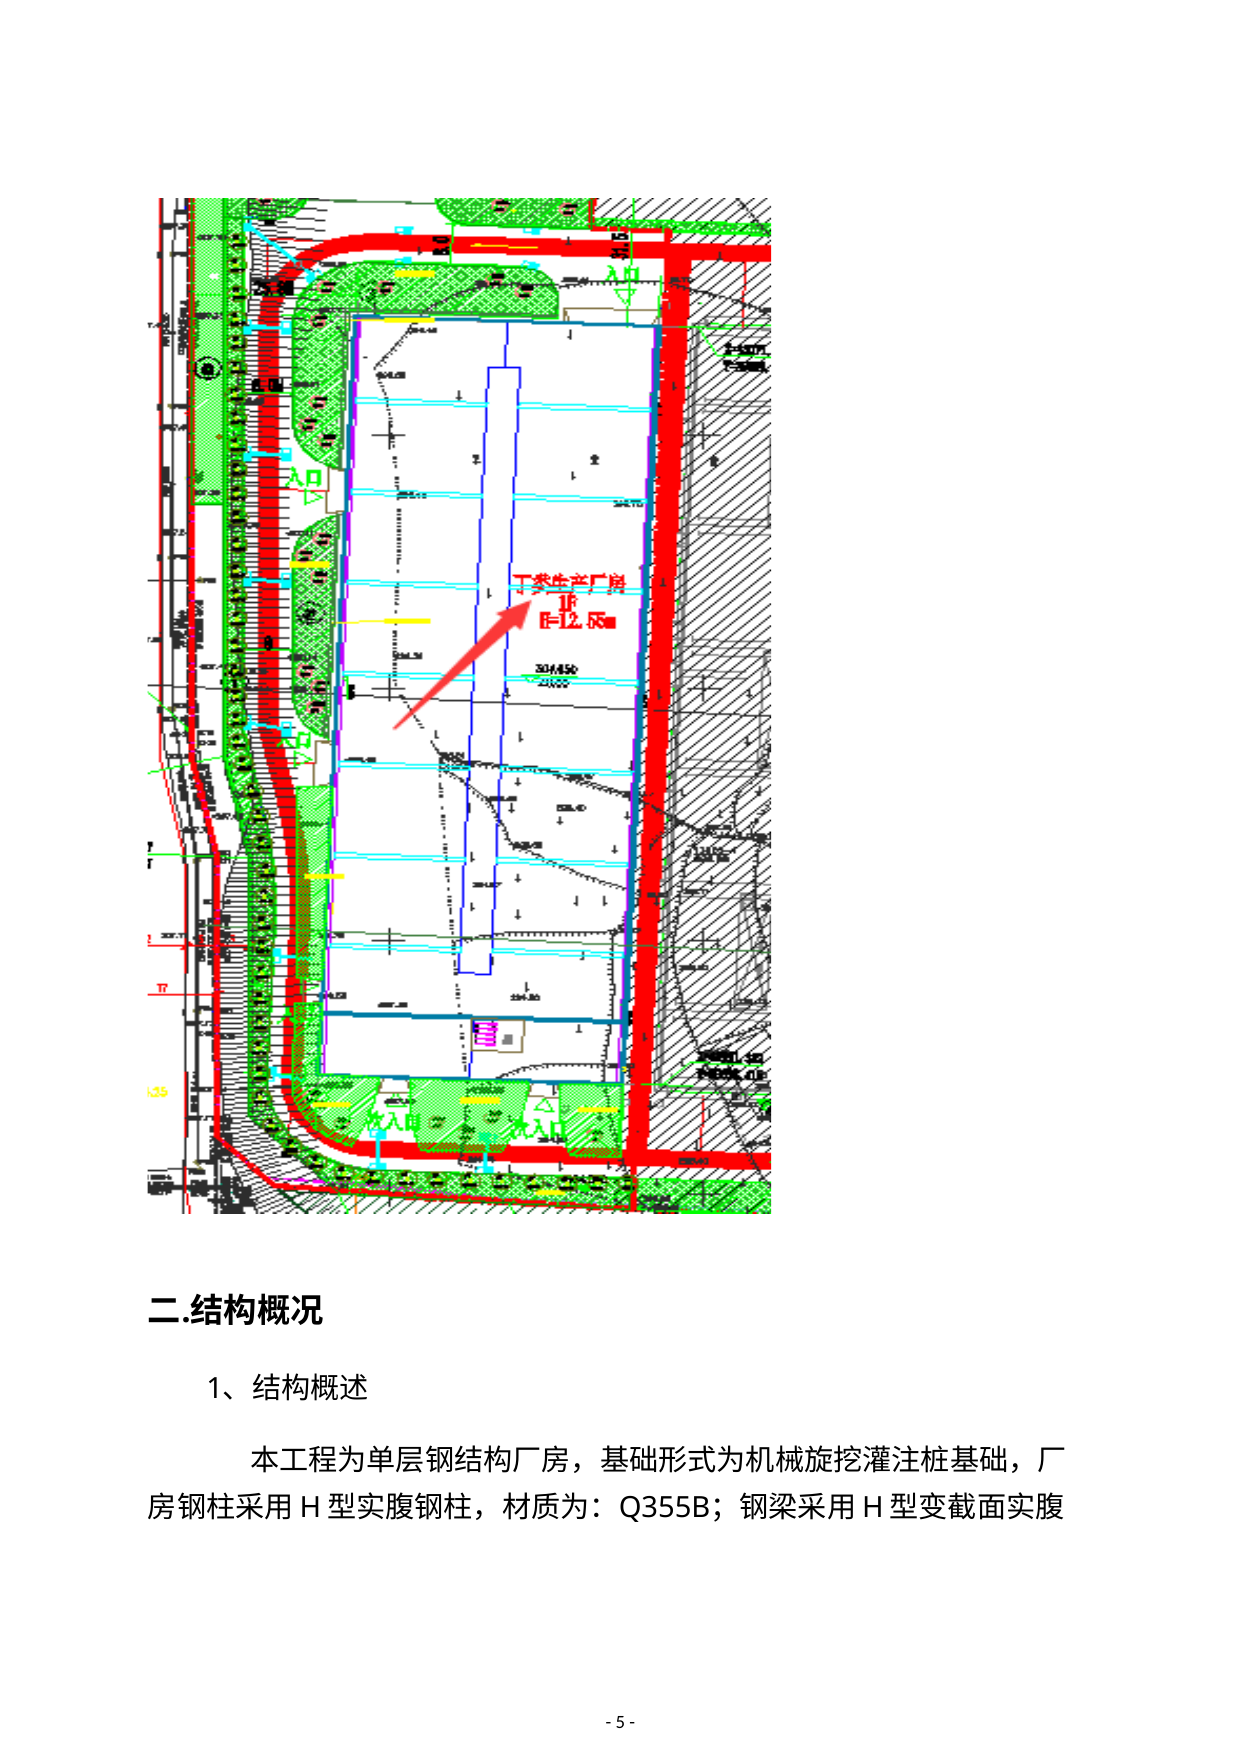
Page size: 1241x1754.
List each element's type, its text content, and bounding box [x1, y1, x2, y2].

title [148, 1434, 1093, 1529]
picture [147, 198, 772, 1214]
title 1、结构概述 [148, 1362, 1093, 1409]
title 二.结构概况 [148, 1279, 1093, 1337]
